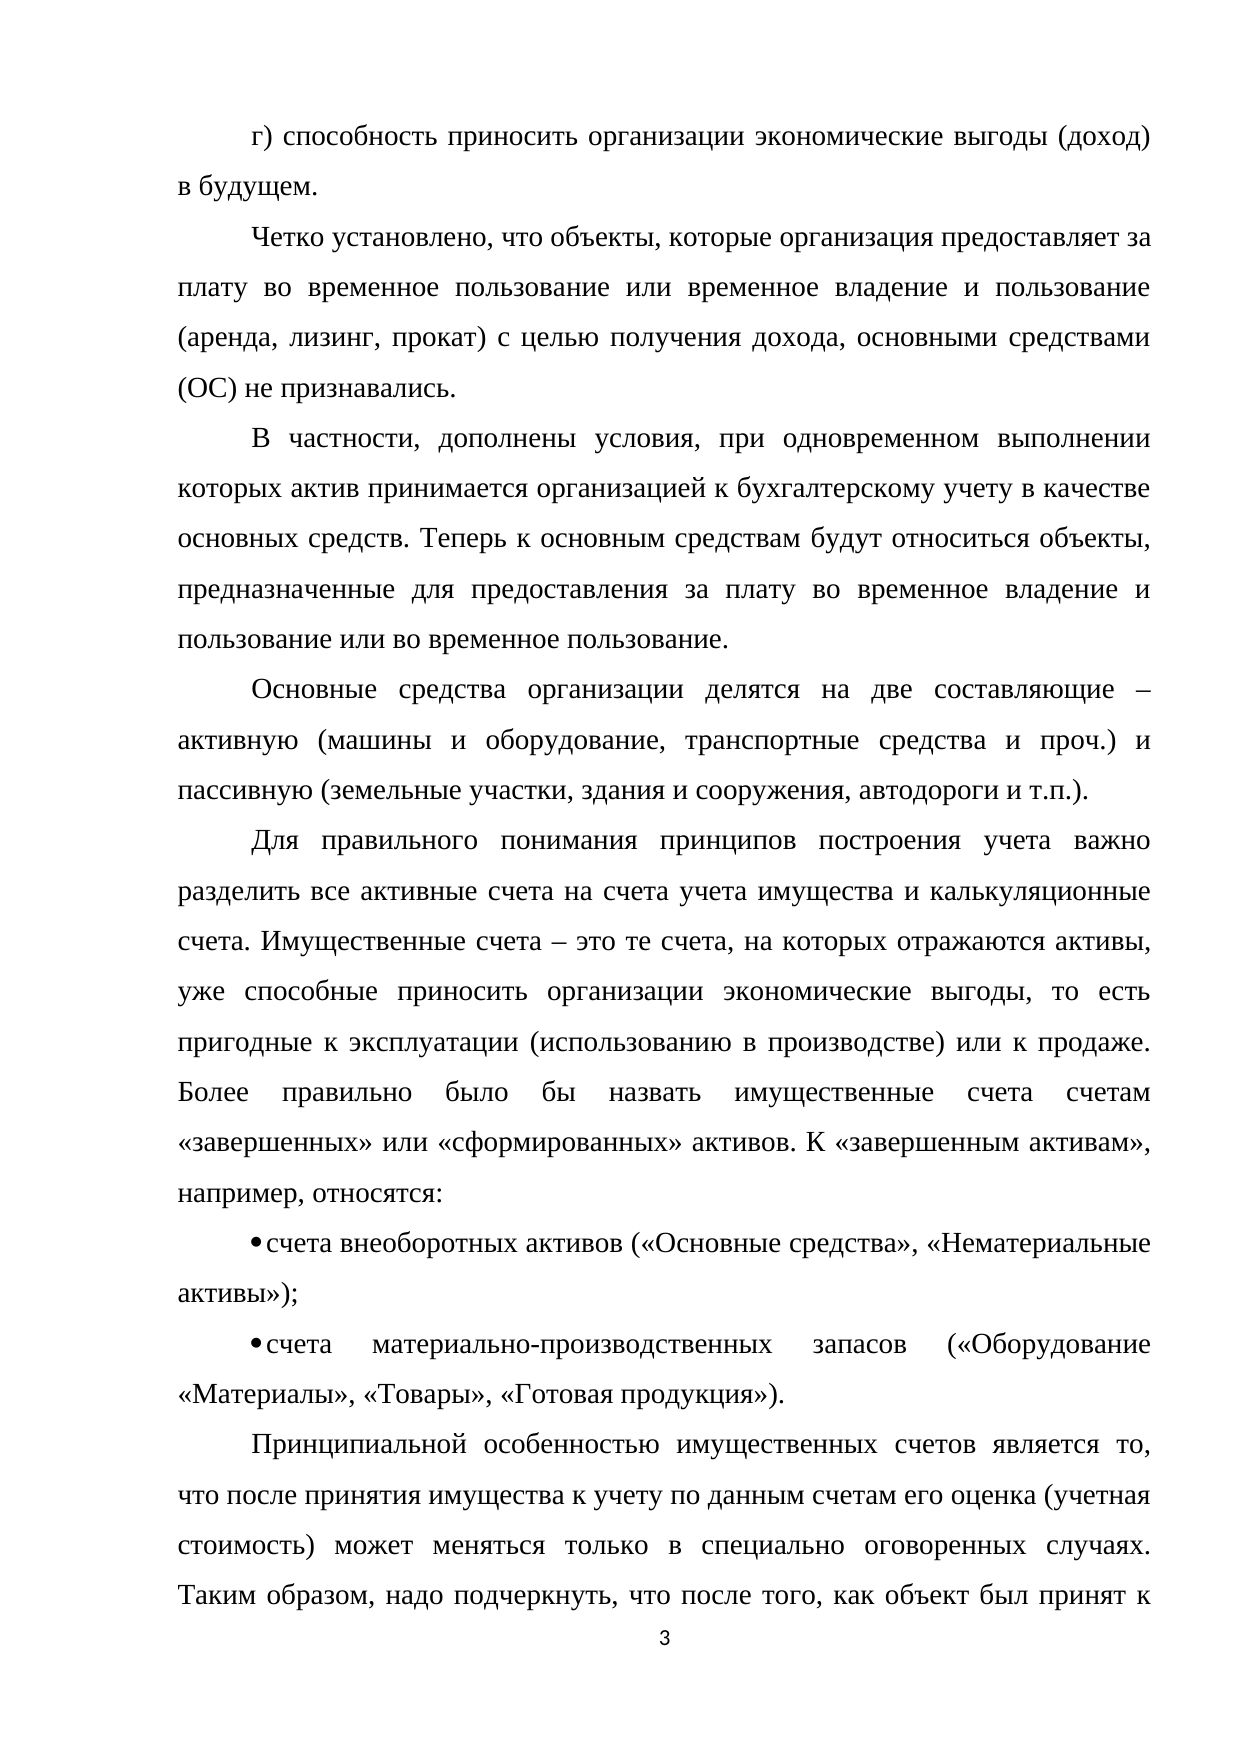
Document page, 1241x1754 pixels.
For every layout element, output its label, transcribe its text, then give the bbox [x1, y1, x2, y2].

text г) способность приносить организации экономические выгоды (доход) в будущем. [177, 118, 1152, 202]
text Для правильного понимания принципов построения учета важно разделить все активные счета на счета учета имущества и калькуляционные счета. Имущественные счета – это те счета, на которых отражаются активы, уже способные приносить организации экономические выгоды, то есть пригодные к эксплуатации (использованию в производстве) или к продаже. Более правильно было бы назвать имущественные счета счетам «завершенных» или «сформированных» активов. К «завершенным активам», например, относятся: [177, 822, 1152, 1208]
text В частности, дополнены условия, при одновременном выполнении которых актив принимается организацией к бухгалтерскому учету в качестве основных средств. Теперь к основным средствам будут относиться объекты, предназначенные для предоставления за плату во временное владение и пользование или во временное пользование. [177, 420, 1152, 655]
text Четко установлено, что объекты, которые организация предоставляет за плату во временное пользование или временное владение и пользование (аренда, лизинг, прокат) с целью получения дохода, основными средствами (ОС) не признавались. [177, 219, 1152, 403]
list счета материально-производственных запасов («Оборудование «Материалы», «Товары», «Готовая продукция»). [177, 1326, 1152, 1410]
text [177, 1426, 1152, 1611]
text Основные средства организации делятся на две составляющие – активную (машины и оборудование, транспортные средства и проч.) и пассивную (земельные участки, здания и сооружения, автодороги и т.п.). [177, 672, 1152, 806]
list счета внеоборотных активов («Основные средства», «Нематериальные активы»); [177, 1225, 1152, 1309]
